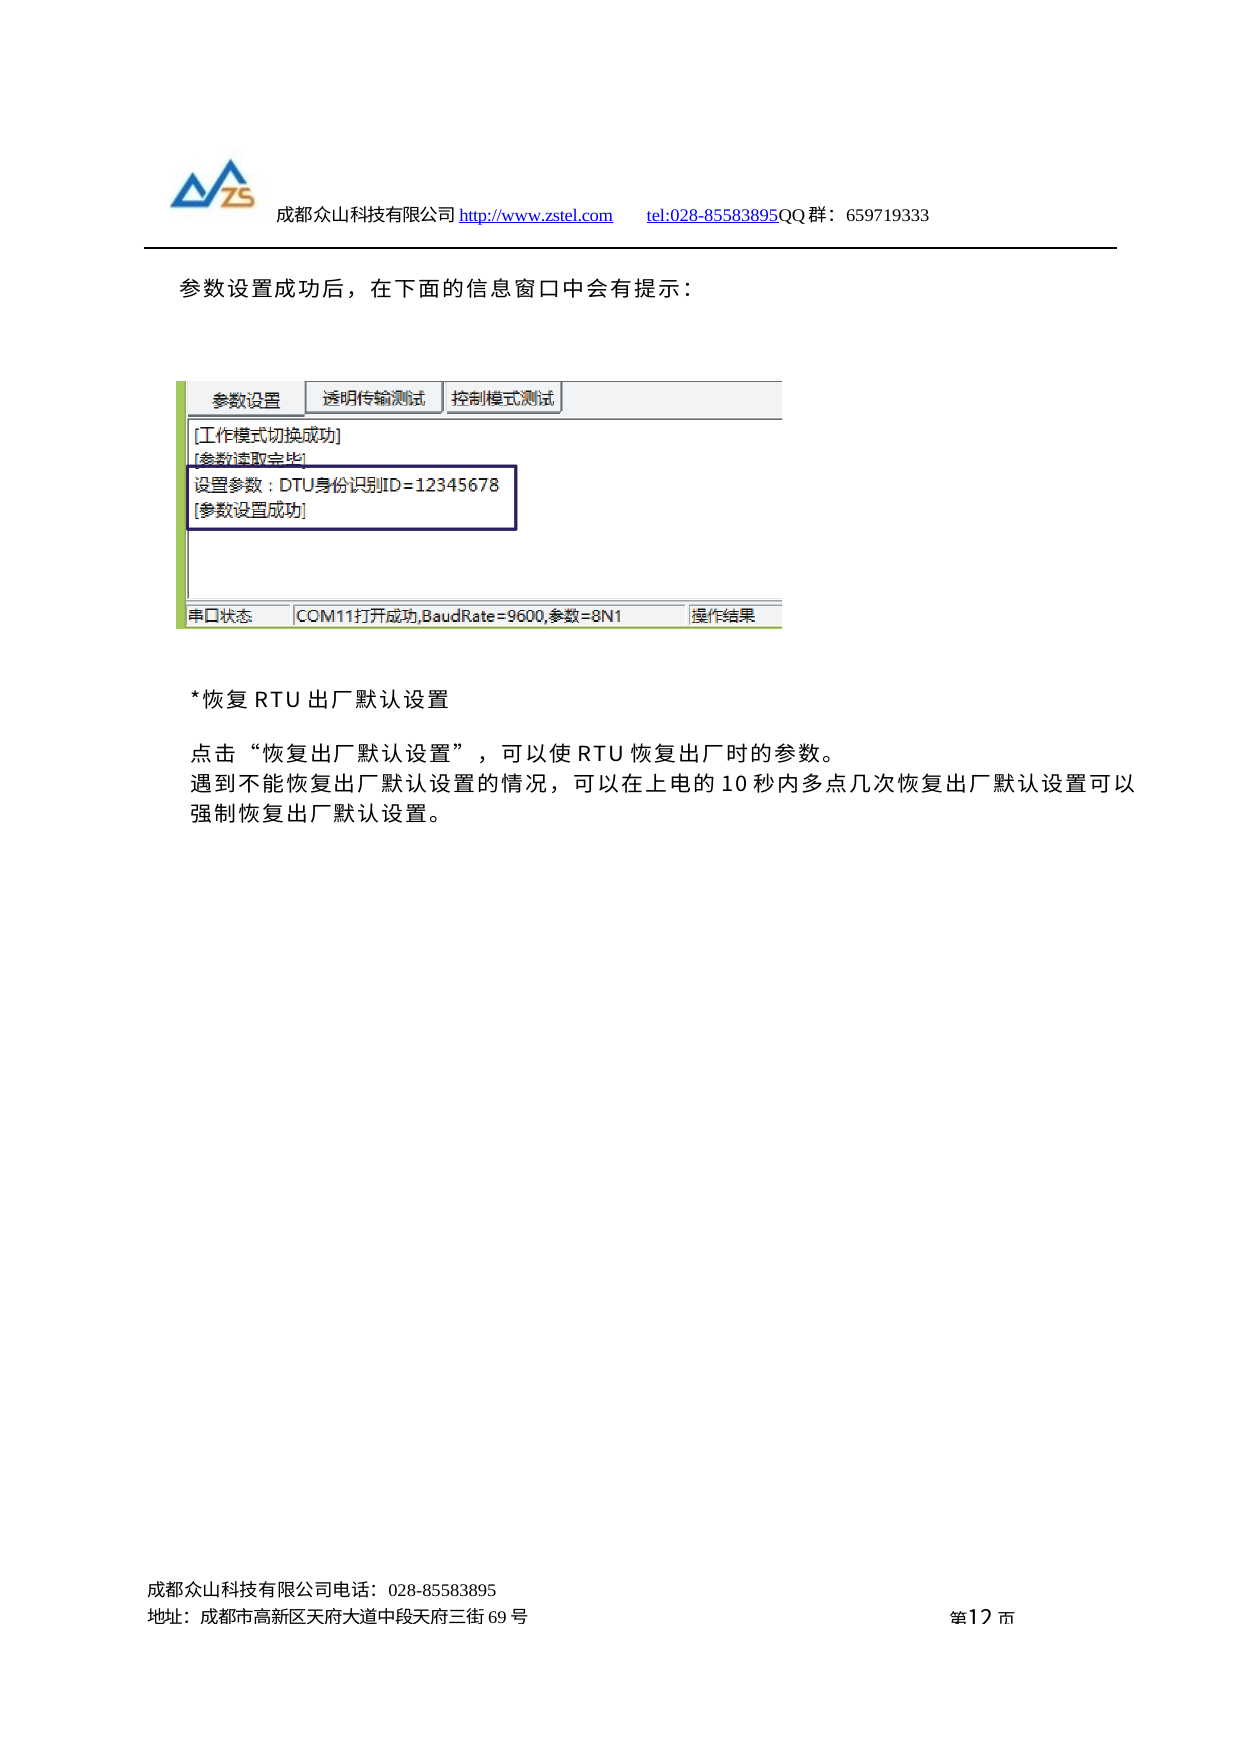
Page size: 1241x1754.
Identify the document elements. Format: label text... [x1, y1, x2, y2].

text 遇到不能恢复出厂默认设置的情况，可以在上电的10秒内多点几次恢复出厂默认设置可以强制恢复出厂默认设置。 [190, 767, 1138, 828]
text 点击“恢复出厂默认设置”，可以使RTU恢复出厂时的参数。 [190, 737, 1138, 767]
picture [169, 148, 267, 219]
text *恢复RTU出厂默认设置 [190, 683, 1138, 713]
text 参数设置成功后，在下面的信息窗口中会有提示： [179, 273, 1138, 303]
picture [176, 381, 783, 629]
